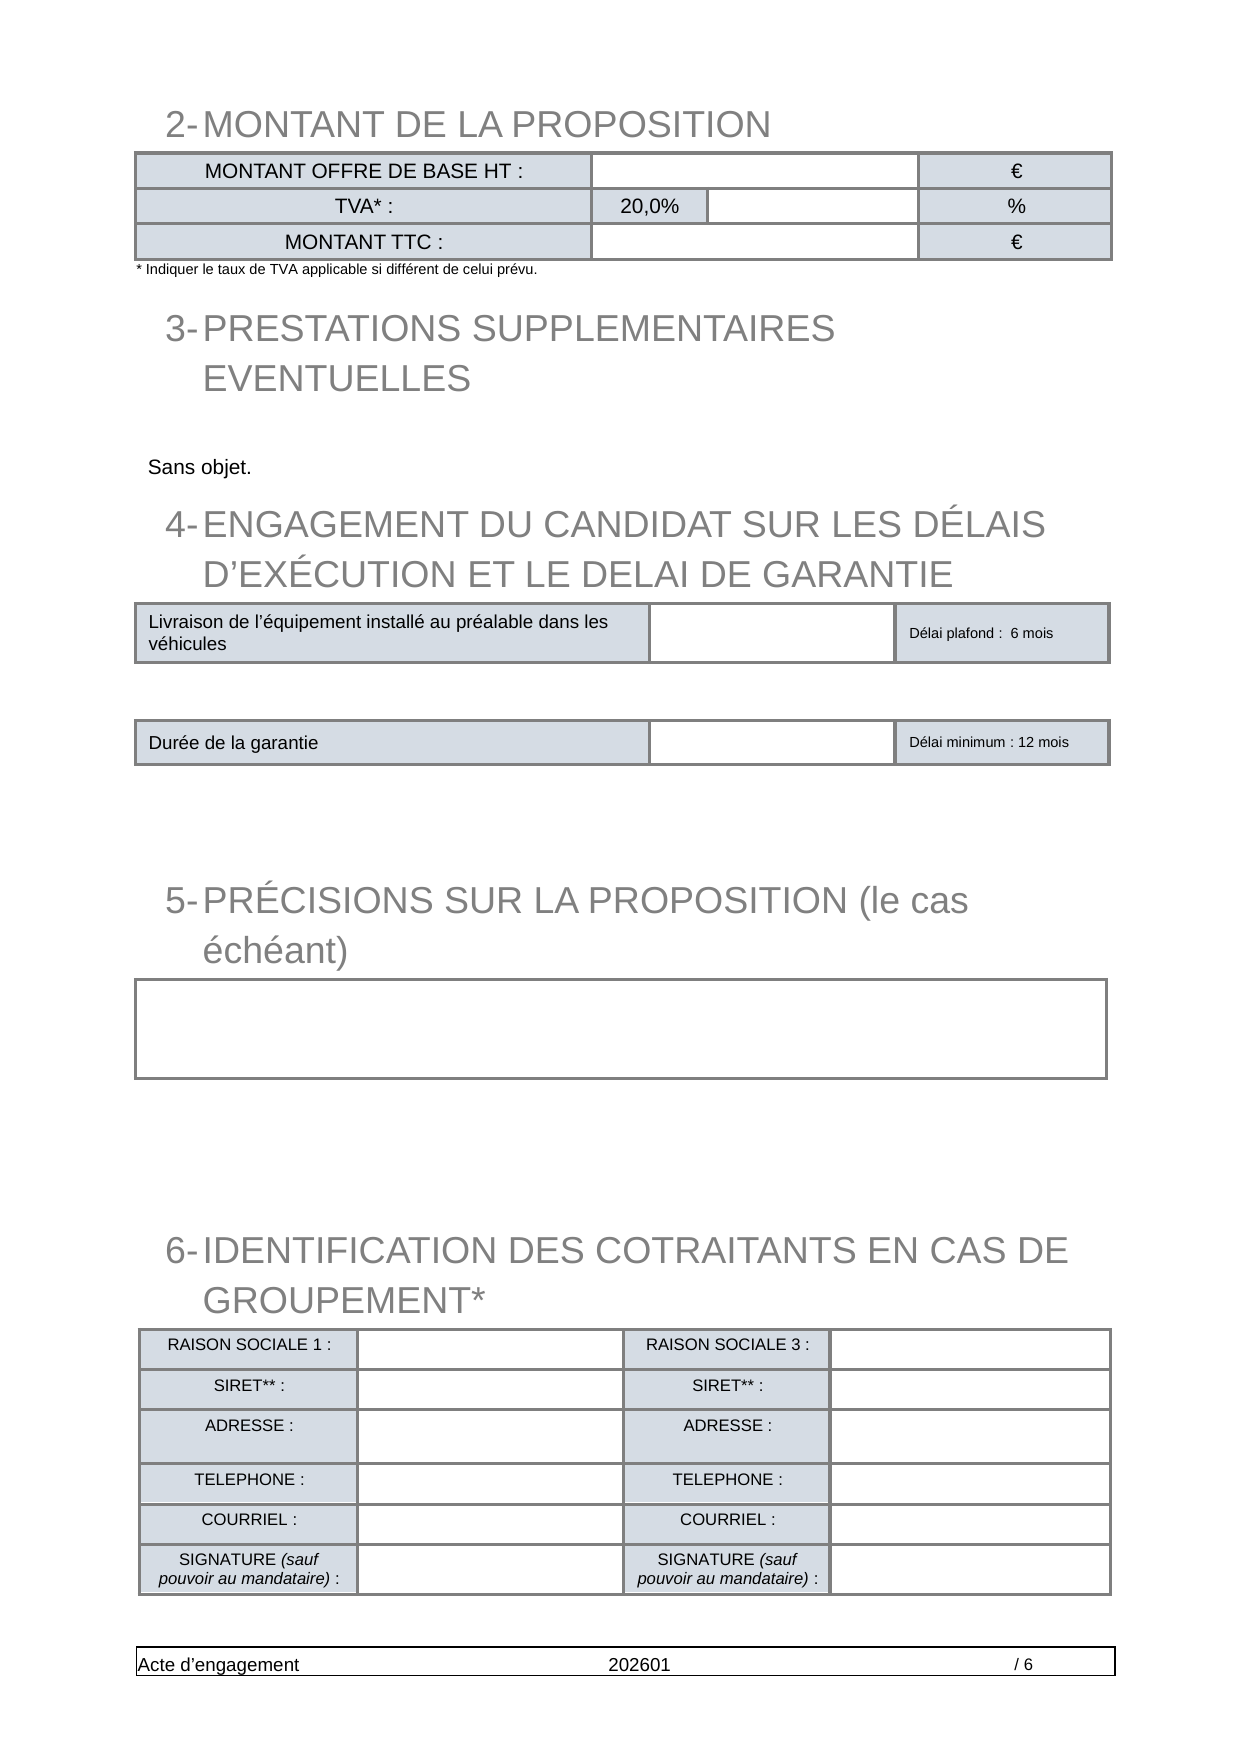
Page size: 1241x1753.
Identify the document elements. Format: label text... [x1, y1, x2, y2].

list MONTANT DE LA PROPOSITION [165, 102, 1093, 145]
table_cell [832, 1506, 1109, 1543]
table_header [137, 981, 1105, 1077]
table_cell TELEPHONE : [625, 1465, 828, 1502]
table_cell SIRET** : [625, 1371, 828, 1408]
table_header MONTANT OFFRE DE BASE HT : [137, 155, 590, 187]
list PRESTATIONS SUPPLEMENTAIRES EVENTUELLES [165, 306, 1093, 399]
text * Indiquer le taux de TVA applicable si différent de celui prévu. [136, 261, 1093, 277]
table_header Durée de la garantie [137, 722, 648, 763]
table_header € [920, 155, 1110, 187]
table_header [651, 722, 893, 763]
table_header [832, 1331, 1109, 1368]
table_cell 20,0% [593, 190, 706, 222]
table_cell [709, 190, 917, 222]
table_cell [832, 1371, 1109, 1408]
table_cell MONTANT TTC : [137, 225, 590, 258]
list PRÉCISIONS SUR LA PROPOSITION (le cas échéant) [165, 879, 1093, 971]
table_cell [832, 1411, 1109, 1462]
table_header RAISON SOCIALE 3 : [625, 1331, 828, 1368]
table_cell [359, 1506, 622, 1543]
table_cell [359, 1546, 622, 1592]
list IDENTIFICATION DES COTRAITANTS EN CAS DE GROUPEMENT* [165, 1229, 1093, 1321]
table_cell € [920, 225, 1110, 258]
text Sans objet. [148, 455, 1093, 479]
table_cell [141, 1546, 356, 1592]
table_cell SIRET** : [141, 1371, 356, 1408]
table_cell [359, 1371, 622, 1408]
table_header [651, 605, 893, 661]
table_cell [593, 225, 917, 258]
table_cell [832, 1465, 1109, 1502]
list ENGAGEMENT DU CANDIDAT SUR LES DÉLAIS D’EXÉCUTION et le delai de garantie [165, 503, 1093, 595]
table_cell ADRESSE : [141, 1411, 356, 1462]
table_cell COURRIEL : [625, 1506, 828, 1543]
table_cell [832, 1546, 1109, 1592]
table_header Délai minimum : 12 mois [897, 722, 1107, 763]
table_cell COURRIEL : [141, 1506, 356, 1543]
table_cell TVA* : [137, 190, 590, 222]
table_cell TELEPHONE : [141, 1465, 356, 1502]
table_header Livraison de l’équipement installé au préalable dans les véhicules [137, 605, 648, 661]
table_cell [359, 1411, 622, 1462]
table_header Délai plafond : 6 mois [897, 605, 1107, 661]
table_cell [359, 1465, 622, 1502]
table_header RAISON SOCIALE 1 : [141, 1331, 356, 1368]
table_header [593, 155, 917, 187]
table_cell % [920, 190, 1110, 222]
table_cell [625, 1546, 828, 1592]
table_cell ADRESSE : [625, 1411, 828, 1462]
table_header [359, 1331, 622, 1368]
